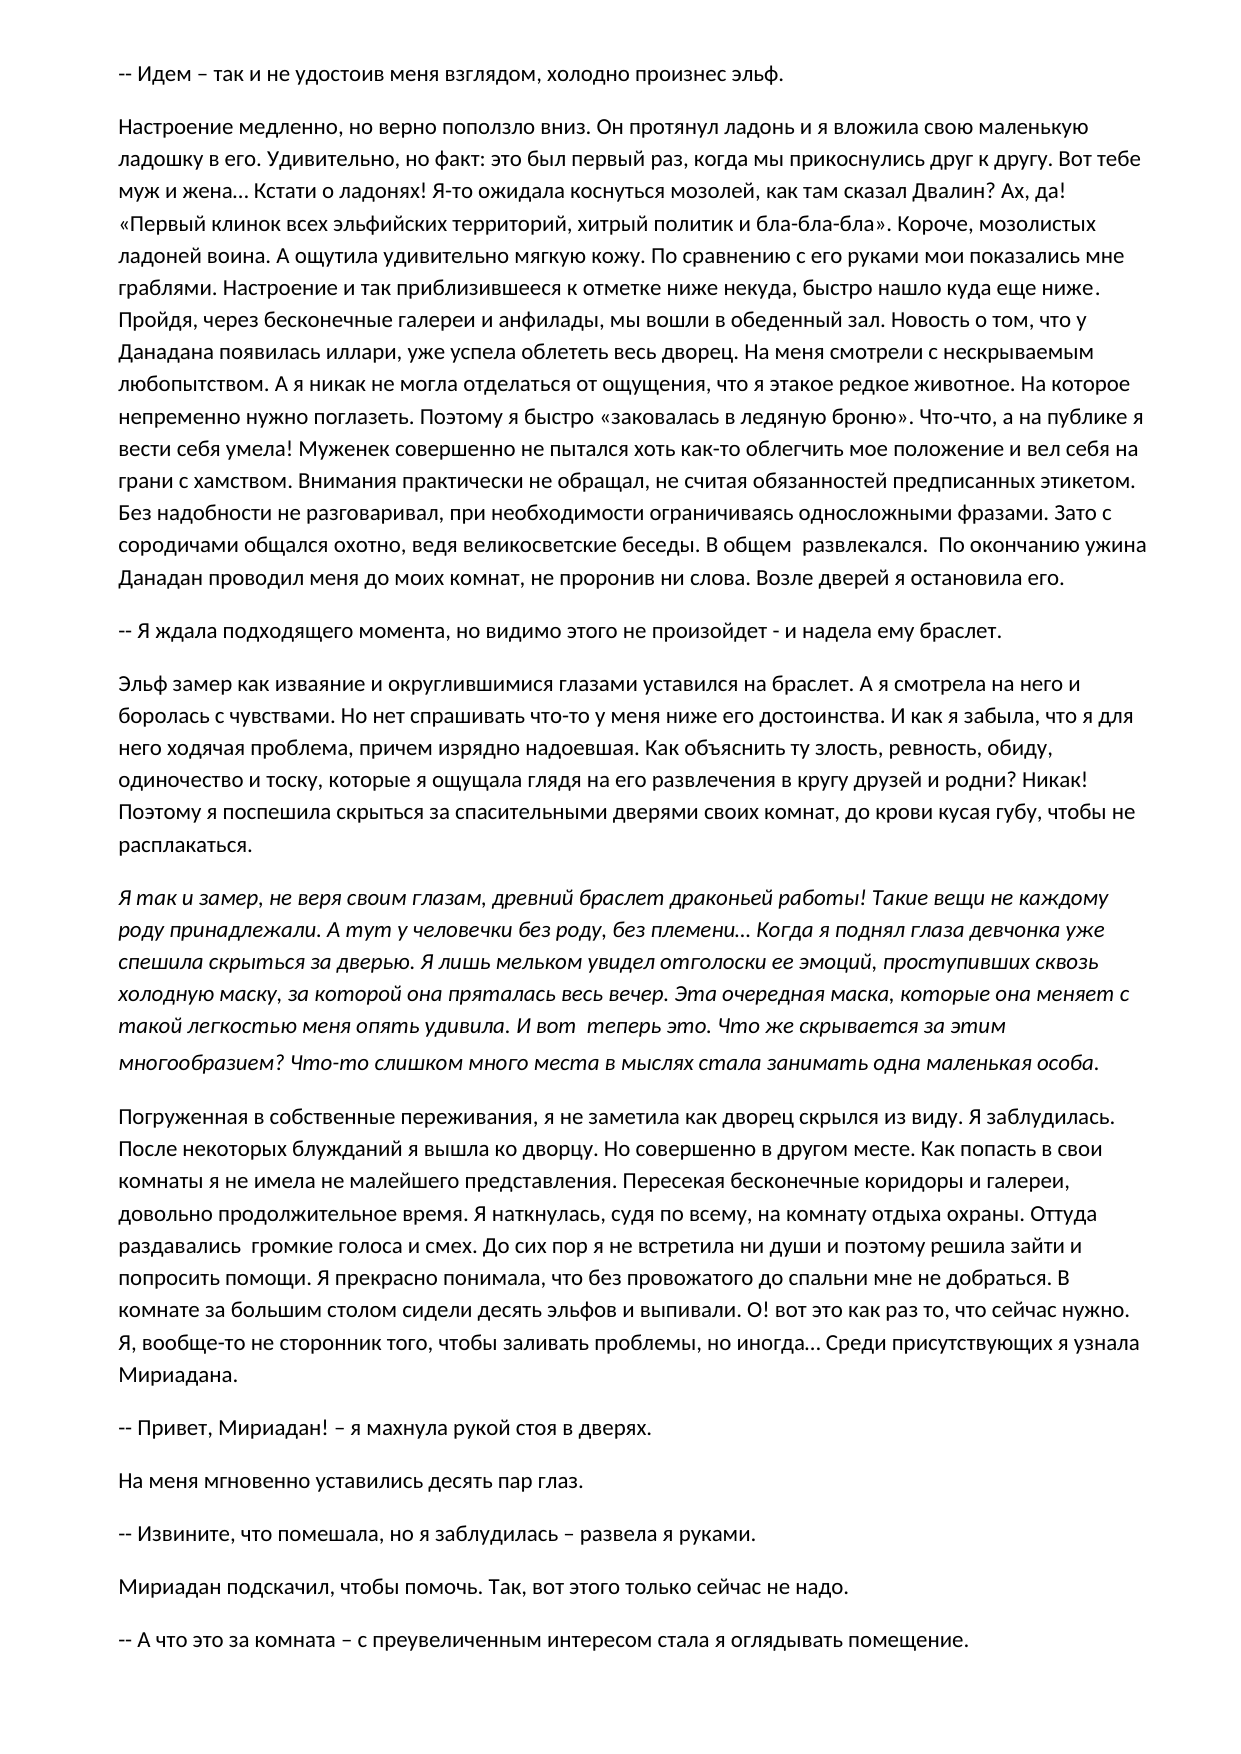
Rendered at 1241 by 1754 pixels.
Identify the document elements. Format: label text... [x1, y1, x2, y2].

text Я так и замер, не веря своим глазам, древний браслет драконьей работы! Такие вещи не каждому роду принадлежали. А тут у человечки без роду, без племени… Когда я поднял глаза девчонка уже спешила скрыться за дверью. Я лишь мельком увидел отголоски ее эмоций, проступивших сквозь холодную маску, за которой она пряталась весь вечер. Эта очередная маска, которые она меняет с такой легкостью меня опять удивила. И вот теперь это. Что же скрывается за этим многообразием? Что-то слишком много места в мыслях стала занимать одна маленькая особа. [118, 883, 1152, 1077]
text Погруженная в собственные переживания, я не заметила как дворец скрылся из виду. Я заблудилась. После некоторых блужданий я вышла ко дворцу. Но совершенно в другом месте. Как попасть в свои комнаты я не имела не малейшего представления. Пересекая бесконечные коридоры и галереи, довольно продолжительное время. Я наткнулась, судя по всему, на комнату отдыха охраны. Оттуда раздавались громкие голоса и смех. До сих пор я не встретила ни души и поэтому решила зайти и попросить помощи. Я прекрасно понимала, что без провожатого до спальни мне не добраться. В комнате за большим столом сидели десять эльфов и выпивали. О! вот это как раз то, что сейчас нужно. Я, вообще-то не сторонник того, чтобы заливать проблемы, но иногда… Среди присутствующих я узнала Мириадана. [118, 1102, 1152, 1388]
text -- Идем – так и не удостоив меня взглядом, холодно произнес эльф. [118, 59, 1152, 87]
text -- Я ждала подходящего момента, но видимо этого не произойдет - и надела ему браслет. [118, 616, 1152, 644]
text -- Привет, Мириадан! – я махнула рукой стоя в дверях. [118, 1413, 1152, 1441]
text Мириадан подскачил, чтобы помочь. Так, вот этого только сейчас не надо. [118, 1572, 1152, 1600]
text Настроение медленно, но верно поползло вниз. Он протянул ладонь и я вложила свою маленькую ладошку в его. Удивительно, но факт: это был первый раз, когда мы прикоснулись друг к другу. Вот тебе муж и жена… Кстати о ладонях! Я-то ожидала коснуться мозолей, как там сказал Двалин? Ах, да! «Первый клинок всех эльфийских территорий, хитрый политик и бла-бла-бла». Короче, мозолистых ладоней воина. А ощутила удивительно мягкую кожу. По сравнению с его руками мои показались мне граблями. Настроение и так приблизившееся к отметке ниже некуда, быстро нашло куда еще ниже. Пройдя, через бесконечные галереи и анфилады, мы вошли в обеденный зал. Новость о том, что у Данадана появилась иллари, уже успела облететь весь дворец. На меня смотрели с нескрываемым любопытством. А я никак не могла отделаться от ощущения, что я этакое редкое животное. На которое непременно нужно поглазеть. Поэтому я быстро «заковалась в ледяную броню». Что-что, а на публике я вести себя умела! Муженек совершенно не пытался хоть как-то облегчить мое положение и вел себя на грани с хамством. Внимания практически не обращал, не считая обязанностей предписанных этикетом. Без надобности не разговаривал, при необходимости ограничиваясь односложными фразами. Зато с сородичами общался охотно, ведя великосветские беседы. В общем развлекался. По окончанию ужина Данадан проводил меня до моих комнат, не проронив ни слова. Возле дверей я остановила его. [118, 112, 1152, 591]
text Эльф замер как изваяние и округлившимися глазами уставился на браслет. А я смотрела на него и боролась с чувствами. Но нет спрашивать что-то у меня ниже его достоинства. И как я забыла, что я для него ходячая проблема, причем изрядно надоевшая. Как объяснить ту злость, ревность, обиду, одиночество и тоску, которые я ощущала глядя на его развлечения в кругу друзей и родни? Никак! Поэтому я поспешила скрыться за спасительными дверями своих комнат, до крови кусая губу, чтобы не расплакаться. [118, 669, 1152, 858]
text На меня мгновенно уставились десять пар глаз. [118, 1466, 1152, 1494]
text -- Извините, что помешала, но я заблудилась – развела я руками. [118, 1519, 1152, 1547]
text -- А что это за комната – с преувеличенным интересом стала я оглядывать помещение. [118, 1625, 1152, 1653]
